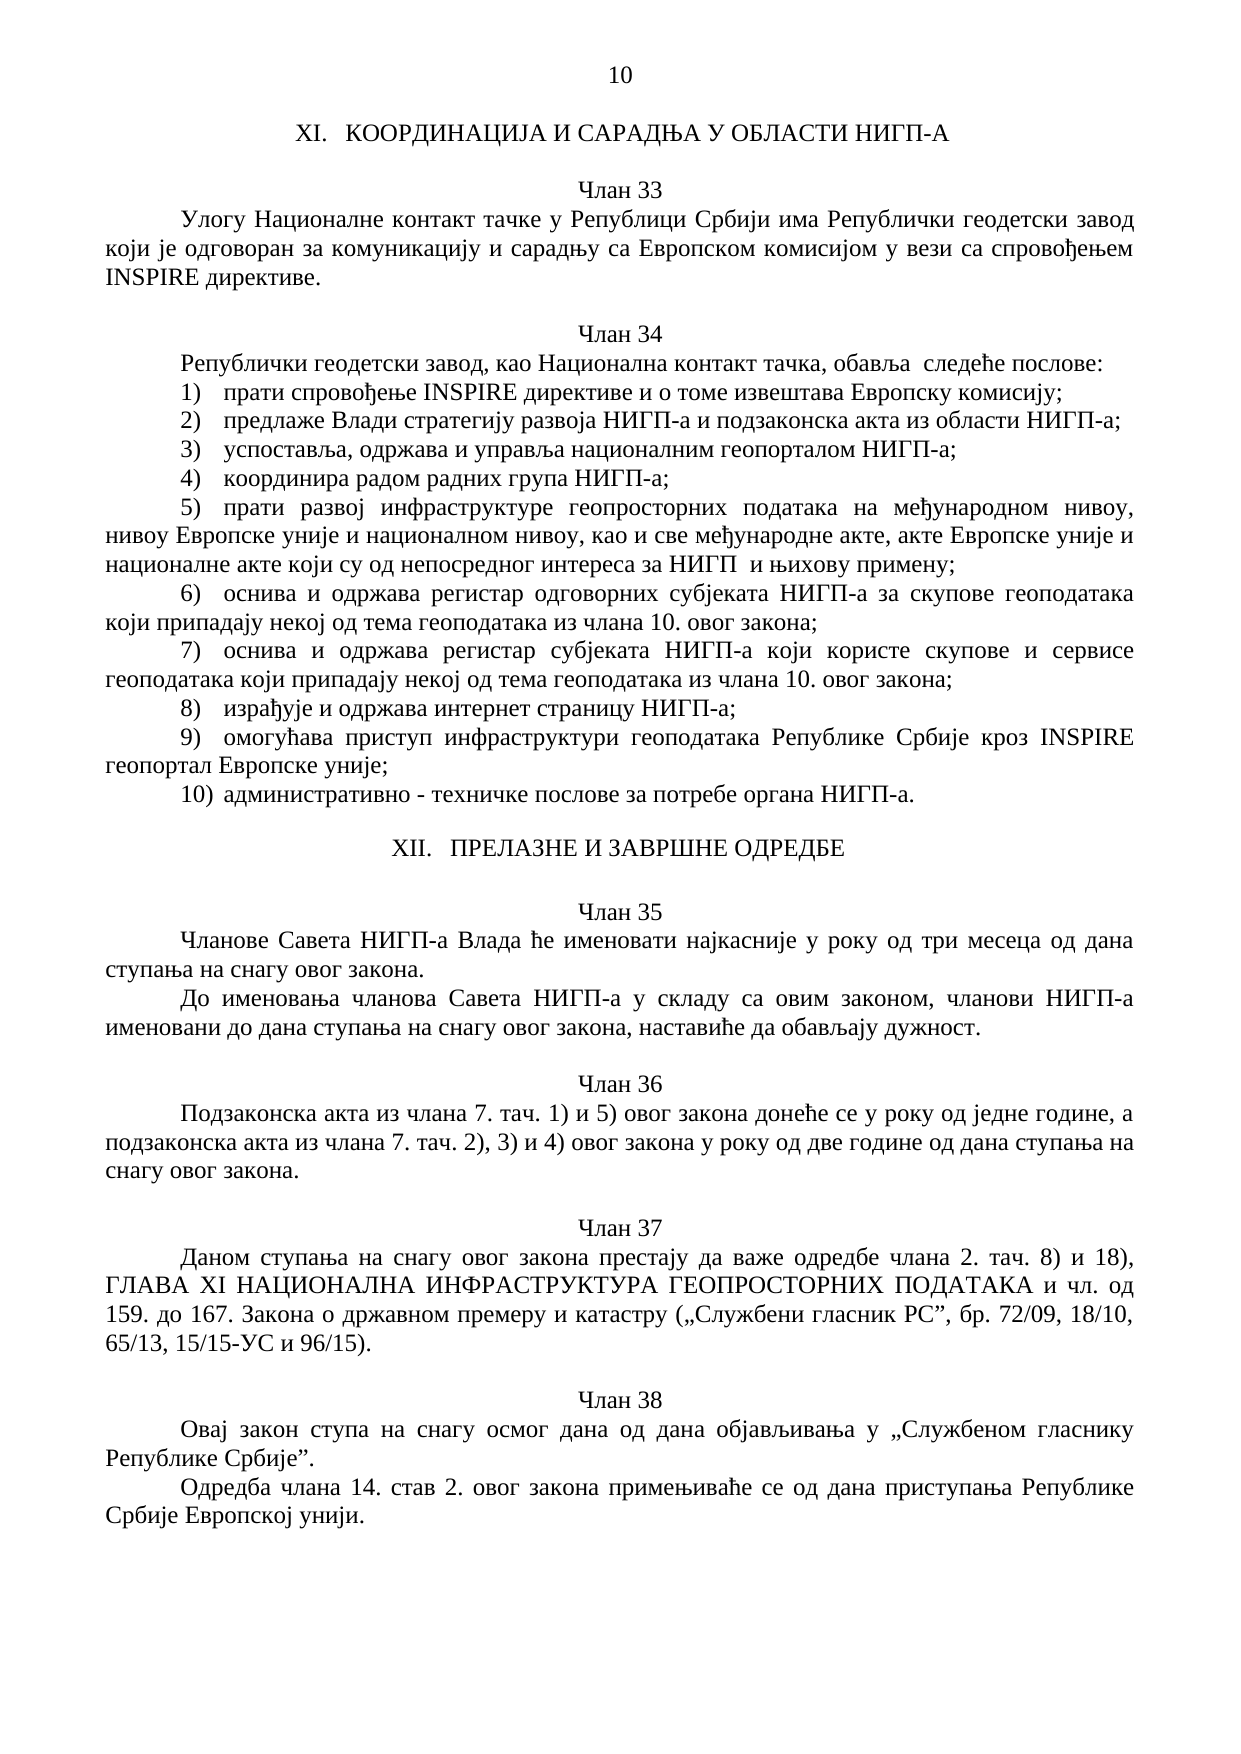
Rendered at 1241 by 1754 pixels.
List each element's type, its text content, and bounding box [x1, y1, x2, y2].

text Овај закон ступа на снагу осмог дана од дана објављивања у „Службеном гласнику Републике Србије”. [105, 1414, 1135, 1472]
text Члан [105, 319, 1135, 348]
list омогућава приступ инфраструктури геоподатака Републике Србије кроз INSPIRE геопортал Европске уније; [105, 722, 1135, 779]
text Члан [105, 176, 1135, 204]
text Чланове Савета НИГП-а Влада ће именовати најкасније у року од три месеца од дана ступања на снагу овог закона. [105, 926, 1135, 983]
list израђује и одржава интернет страницу НИГП-а; [105, 693, 1135, 722]
text Републички геодетски завод, као Национална контакт тачка, обавља следеће послове: [105, 348, 1135, 377]
text Члан [105, 1386, 1135, 1414]
list координира радом радних група НИГП-а; [105, 463, 1135, 492]
subtitle Координација и сарадња у области НИГП-а [142, 118, 1135, 147]
list оснива и одржава регистар субјеката НИГП-а који користе скупове и сервисе геоподатака који припадају некој од тема геоподатака из члана 10. овог закона; [105, 636, 1135, 693]
subtitle Прелазне и завршне одредбе [142, 833, 1135, 862]
text До именовања чланова Савета НИГП-а у складу са овим законом, чланови НИГП-а именовани до дана ступања на снагу овог закона, наставиће да обављају дужност. [105, 983, 1135, 1041]
text Члан [105, 1069, 1135, 1098]
text Подзаконска акта из члана 7. тач. 1) и 5) овог закона донеће се у року од једне године, а подзаконска акта из члана 7. тач. 2), 3) и 4) овог закона у року од две године од дана ступања на снагу овог закона. [105, 1098, 1135, 1184]
list административно - техничке послове за потребе органа НИГП-а. [105, 779, 1135, 808]
list прати спровођење INSPIRE директиве и о томе извештава Европску комисију; [105, 377, 1135, 406]
text Одредба члана 14. став 2. овог закона примењиваће се од дана приступања Републике Србије Европској унији. [105, 1472, 1135, 1529]
list успоставља, одржава и управља националним геопорталом НИГП-а; [105, 434, 1135, 463]
text Члан [105, 897, 1135, 926]
text Члан [105, 1213, 1135, 1242]
text Улогу Националне контакт тачке у Републици Србији има Републички геодетски завод који је одговоран за комуникацију и сарадњу са Европском комисијом у вези са спровођењем INSPIRE директиве. [105, 204, 1135, 291]
text Даном ступања на снагу овог закона престају да важе одредбе члана 2. тач. 8) и 18), ГЛАВА XI НАЦИОНАЛНА ИНФРАСТРУКТУРА ГЕОПРОСТОРНИХ ПОДАТАКА и чл. од 159. до 167. Закона о државном премеру и катастру („Службени гласник РС”, бр. 72/09, 18/10, 65/13, 15/15-УС и 96/15). [105, 1242, 1135, 1357]
list оснива и одржава регистар одговорних субјеката НИГП-а за скупове геоподатака који припадају некој од тема геоподатака из члана 10. овог закона; [105, 578, 1135, 636]
list предлаже Влади стратегију развоја НИГП-а и подзаконска акта из области НИГП-а; [105, 406, 1135, 434]
list прати развој инфраструктуре геопросторних података на међународном нивоу, нивоу Европске уније и националном нивоу, као и све међународне акте, акте Европске уније и националне акте који су од непосредног интереса за НИГП и њихову примену; [105, 492, 1135, 578]
